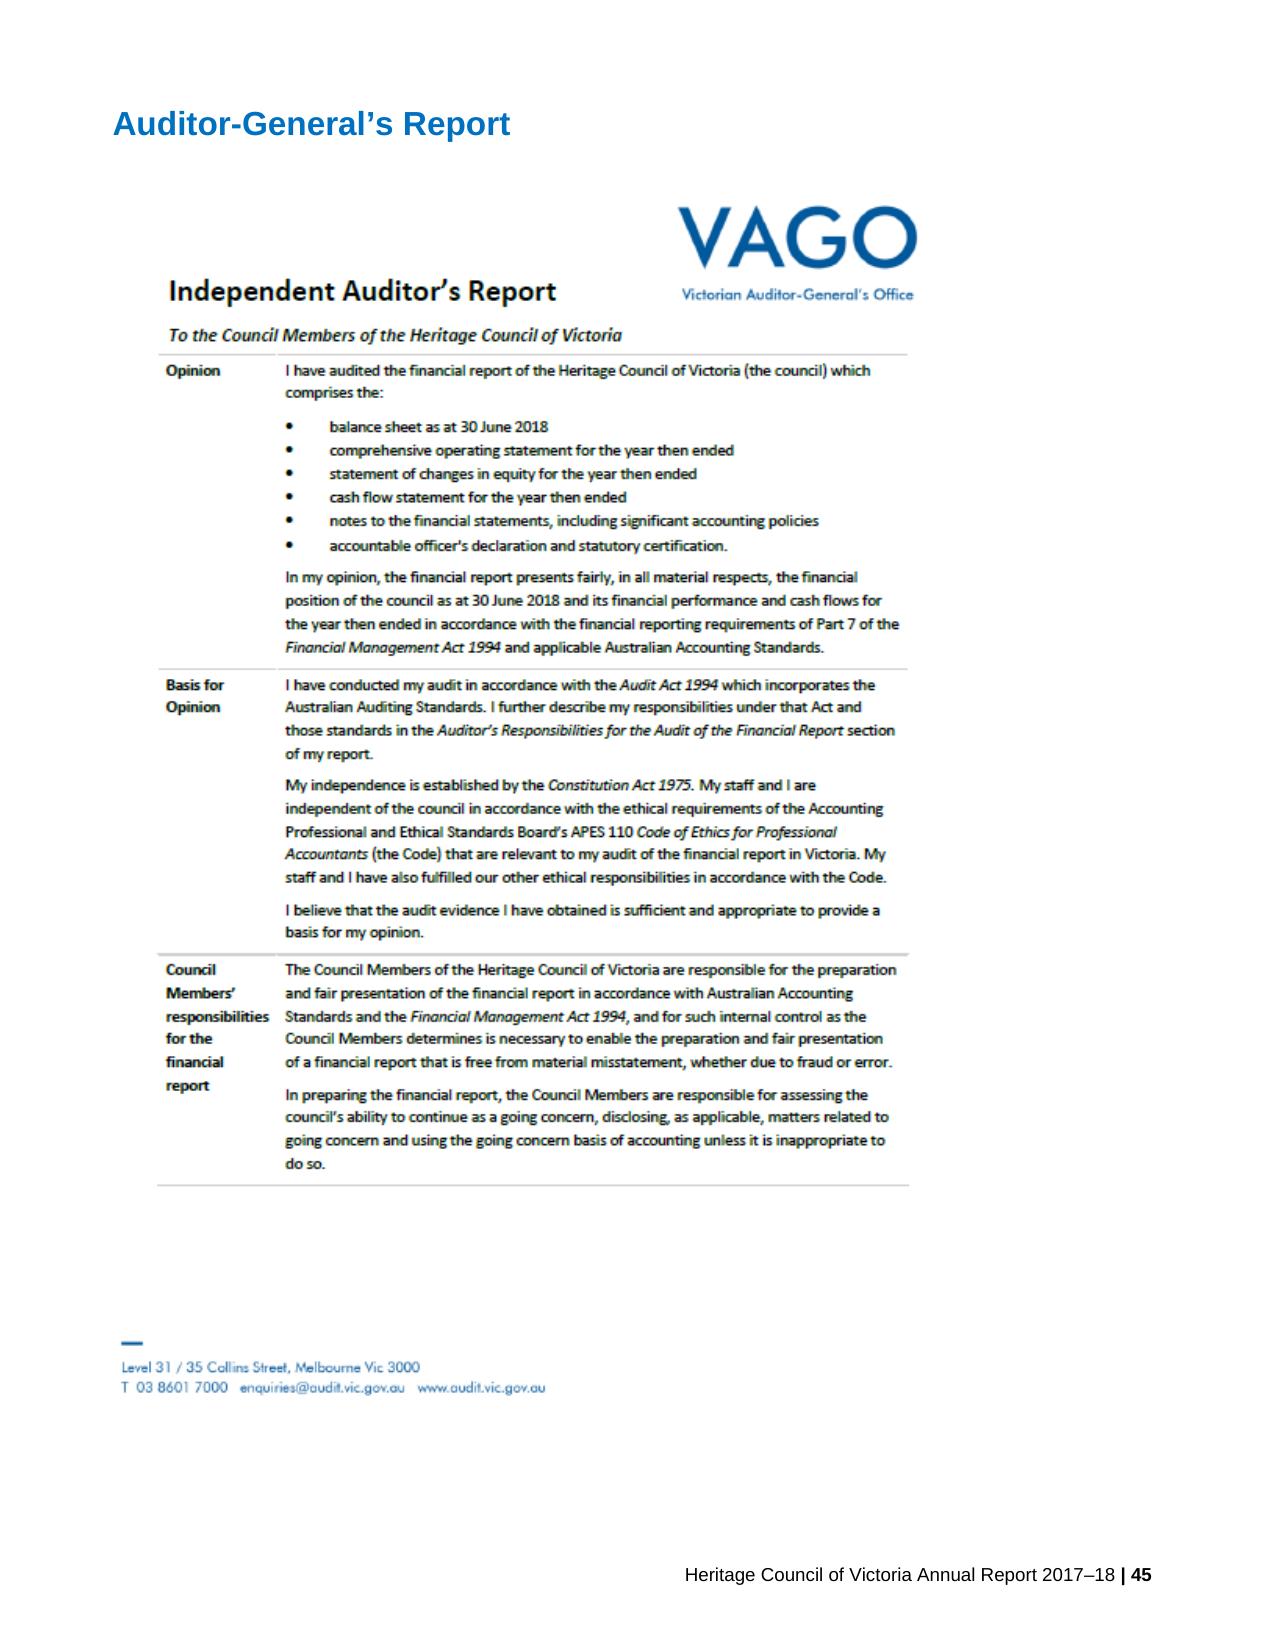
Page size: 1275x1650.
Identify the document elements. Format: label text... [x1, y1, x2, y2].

subtitle Auditor-General’s Report [112, 104, 1152, 143]
picture [112, 204, 936, 1407]
